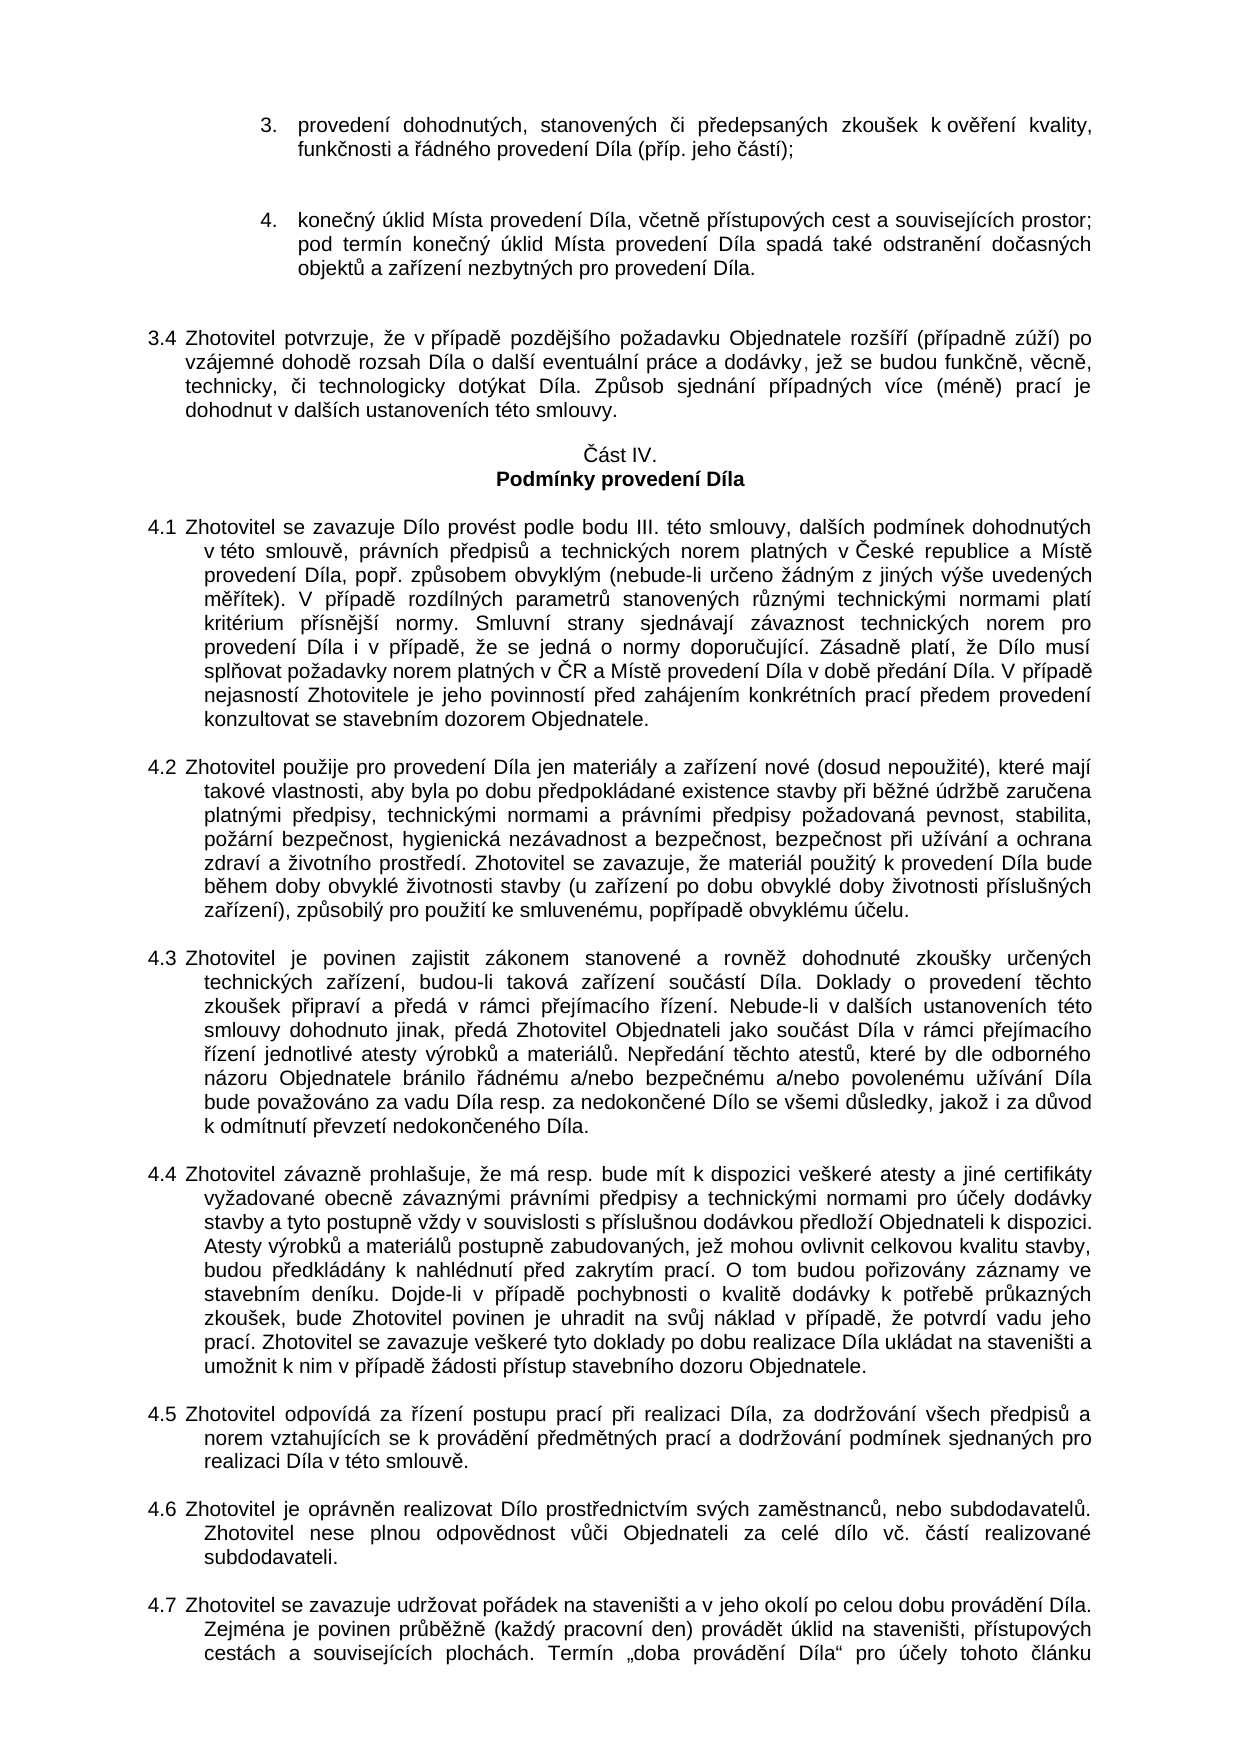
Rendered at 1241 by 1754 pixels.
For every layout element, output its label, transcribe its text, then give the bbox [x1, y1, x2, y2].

list Zhotovitel odpovídá za řízení postupu prací při realizaci Díla, za dodržování všech předpisů a norem vztahujících se k provádění předmětných prací a dodržování podmínek sjednaných pro realizaci Díla v této smlouvě. [148, 1401, 1093, 1473]
list Zhotovitel použije pro provedení Díla jen materiály a zařízení nové (dosud nepoužité), které mají takové vlastnosti, aby byla po dobu předpokládané existence stavby při běžné údržbě zaručena platnými předpisy, technickými normami a právními předpisy požadovaná pevnost, stabilita, požární bezpečnost, hygienická nezávadnost a bezpečnost, bezpečnost při užívání a ochrana zdraví a životního prostředí. Zhotovitel se zavazuje, že materiál použitý k provedení Díla bude během doby obvyklé životnosti stavby (u zařízení po dobu obvyklé doby životnosti příslušných zařízení), způsobilý pro použití ke smluvenému, popřípadě obvyklému účelu. [148, 754, 1093, 922]
list Zhotovitel je oprávněn realizovat Dílo prostřednictvím svých zaměstnanců, nebo subdodavatelů. Zhotovitel nese plnou odpovědnost vůči Objednateli za celé dílo vč. částí realizované subdodavateli. [148, 1497, 1093, 1569]
list provedení dohodnutých, stanovených či předepsaných zkoušek k ověření kvality, funkčnosti a řádného provedení Díla (příp. jeho částí); [260, 112, 1093, 160]
text Podmínky provedení Díla [148, 467, 1093, 491]
text Část IV. [148, 443, 1093, 467]
list Zhotovitel se zavazuje Dílo provést podle bodu III. této smlouvy, dalších podmínek dohodnutých v této smlouvě, právních předpisů a technických norem platných v České republice a Místě provedení Díla, popř. způsobem obvyklým (nebude-li určeno žádným z jiných výše uvedených měřítek). V případě rozdílných parametrů stanovených různými technickými normami platí kritérium přísnější normy. Smluvní strany sjednávají závaznost technických norem pro provedení Díla i v případě, že se jedná o normy doporučující. Zásadně platí, že Dílo musí splňovat požadavky norem platných v ČR a Místě provedení Díla v době předání Díla. V případě nejasností Zhotovitele je jeho povinností před zahájením konkrétních prací předem provedení konzultovat se stavebním dozorem Objednatele. [148, 515, 1093, 731]
list Zhotovitel potvrzuje, že v případě pozdějšího požadavku Objednatele rozšíří (případně zúží) po vzájemné dohodě rozsah Díla o další eventuální práce a dodávky, jež se budou funkčně, věcně, technicky, či technologicky dotýkat Díla. Způsob sjednání případných více (méně) prací je dohodnut v dalších ustanoveních této smlouvy. [148, 326, 1093, 421]
list Zhotovitel závazně prohlašuje, že má resp. bude mít k dispozici veškeré atesty a jiné certifikáty vyžadované obecně závaznými právními předpisy a technickými normami pro účely dodávky stavby a tyto postupně vždy v souvislosti s příslušnou dodávkou předloží Objednateli k dispozici. Atesty výrobků a materiálů postupně zabudovaných, jež mohou ovlivnit celkovou kvalitu stavby, budou předkládány k nahlédnutí před zakrytím prací. O tom budou pořizovány záznamy ve stavebním deníku. Dojde-li v případě pochybnosti o kvalitě dodávky k potřebě průkazných zkoušek, bude Zhotovitel povinen je uhradit na svůj náklad v případě, že potvrdí vadu jeho prací. Zhotovitel se zavazuje veškeré tyto doklady po dobu realizace Díla ukládat na staveništi a umožnit k nim v případě žádosti přístup stavebního dozoru Objednatele. [148, 1162, 1093, 1377]
list konečný úklid Místa provedení Díla, včetně přístupových cest a souvisejících prostor; pod termín konečný úklid Místa provedení Díla spadá také odstranění dočasných objektů a zařízení nezbytných pro provedení Díla. [260, 208, 1093, 280]
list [148, 1593, 1093, 1665]
list Zhotovitel je povinen zajistit zákonem stanovené a rovněž dohodnuté zkoušky určených technických zařízení, budou-li taková zařízení součástí Díla. Doklady o provedení těchto zkoušek připraví a předá v rámci přejímacího řízení. Nebude-li v dalších ustanoveních této smlouvy dohodnuto jinak, předá Zhotovitel Objednateli jako součást Díla v rámci přejímacího řízení jednotlivé atesty výrobků a materiálů. Nepředání těchto atestů, které by dle odborného názoru Objednatele bránilo řádnému a/nebo bezpečnému a/nebo povolenému užívání Díla bude považováno za vadu Díla resp. za nedokončené Dílo se všemi důsledky, jakož i za důvod k odmítnutí převzetí nedokončeného Díla. [148, 946, 1093, 1138]
